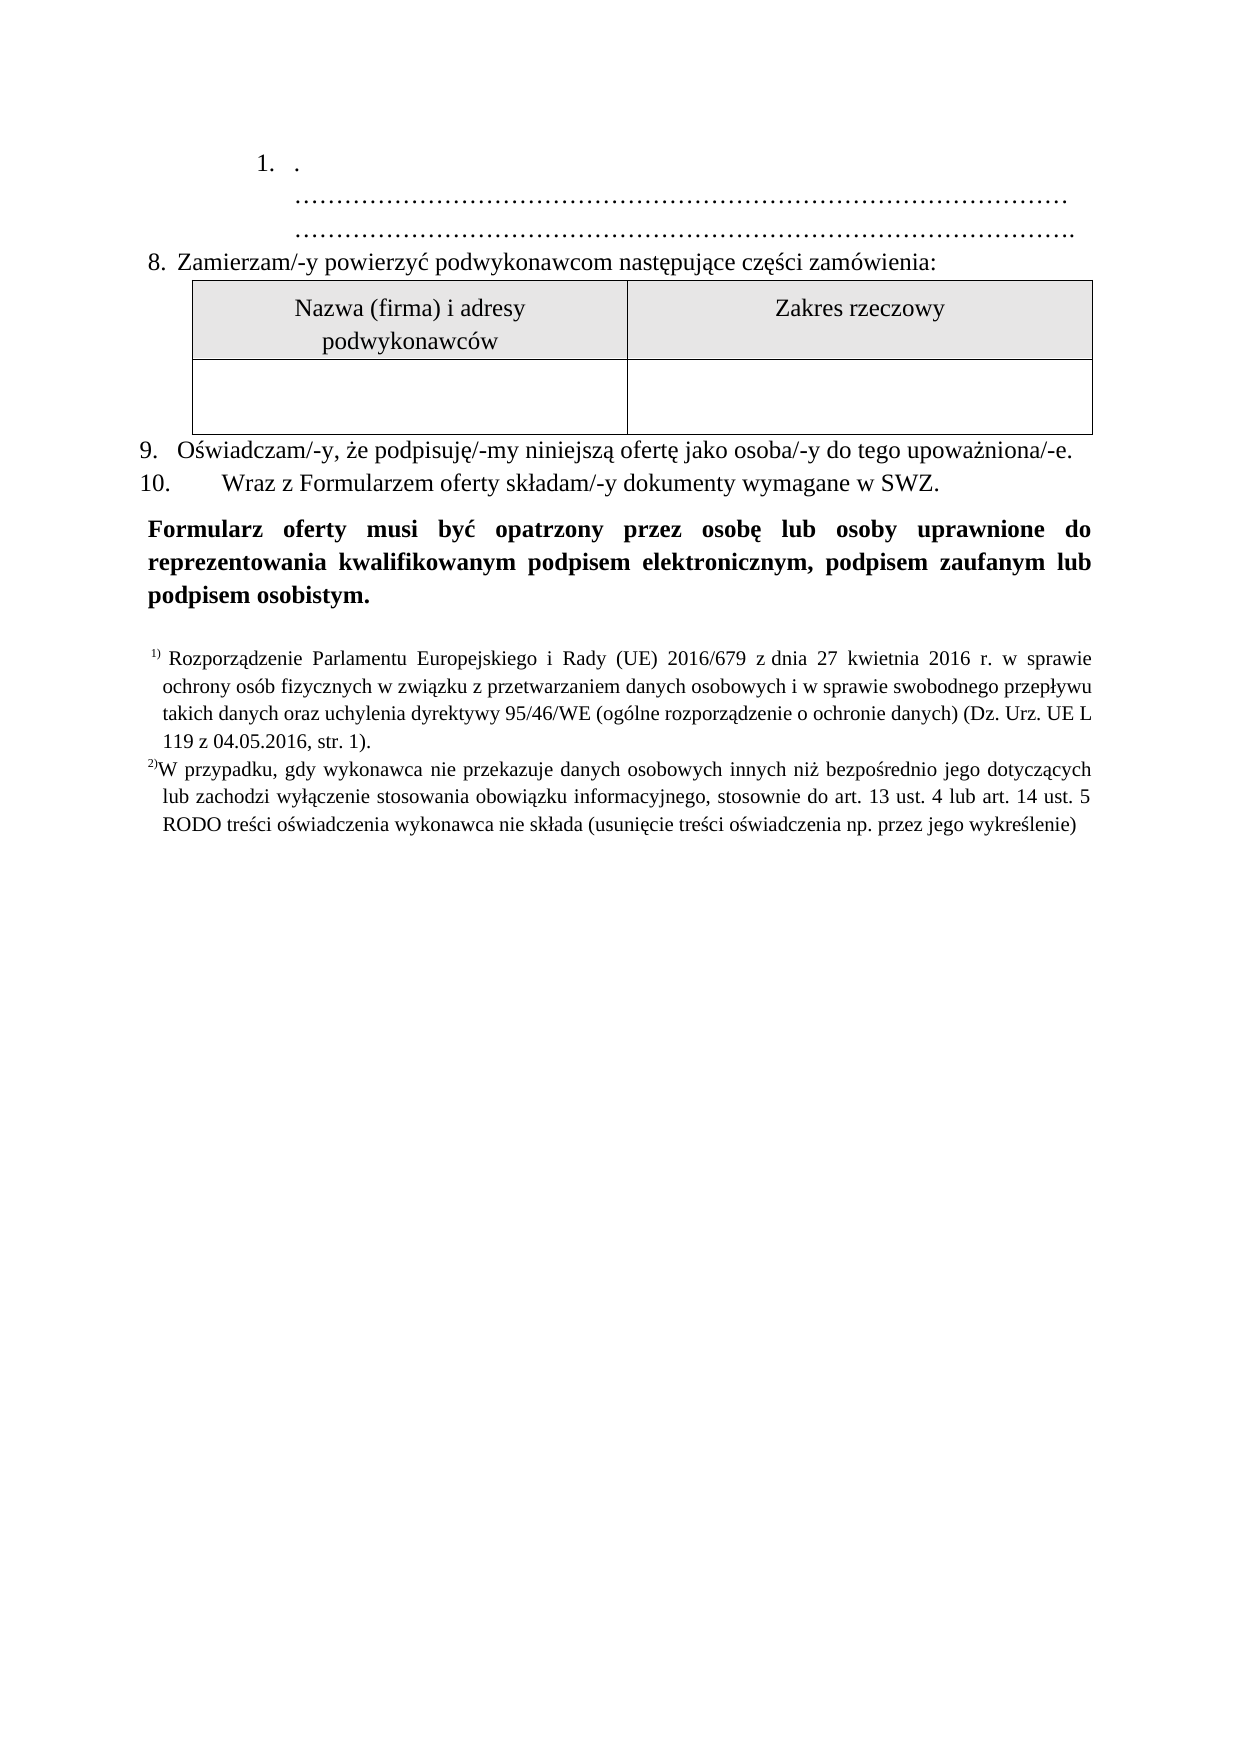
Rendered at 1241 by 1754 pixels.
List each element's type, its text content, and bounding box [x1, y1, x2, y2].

table_cell [628, 360, 1092, 434]
list Oświadczam/-y, że podpisuję/-my niniejszą ofertę jako osoba/-y do tego upoważniona/-e. [139, 435, 1093, 464]
text 2)W przypadku, gdy wykonawca nie przekazuje danych osobowych innych niż bezpośrednio jego dotyczących lub zachodzi wyłączenie stosowania obowiązku informacyjnego, stosownie do art. 13 ust. 4 lub art. 14 ust. 5 RODO treści oświadczenia wykonawca nie składa (usunięcie treści oświadczenia np. przez jego wykreślenie) [148, 756, 1093, 836]
text Formularz oferty musi być opatrzony przez osobę lub osoby uprawnione do reprezentowania kwalifikowanym podpisem elektronicznym, podpisem zaufanym lub podpisem osobistym. [148, 514, 1093, 609]
list .……………………………………………………………………………………………………………………………………………………………………. [256, 148, 1093, 242]
table_header Zakres rzeczowy [628, 281, 1092, 358]
list Zamierzam/-y powierzyć podwykonawcom następujące części zamówienia: [148, 247, 1093, 275]
table_header Nazwa (firma) i adresy podwykonawców [193, 281, 627, 358]
table_cell [193, 360, 627, 434]
list Wraz z Formularzem oferty składam/-y dokumenty wymagane w SWZ. [139, 468, 1093, 497]
text 1) Rozporządzenie Parlamentu Europejskiego i Rady (UE) 2016/679 z dnia 27 kwietnia 2016 r. w sprawie ochrony osób fizycznych w związku z przetwarzaniem danych osobowych i w sprawie swobodnego przepływu takich danych oraz uchylenia dyrektywy 95/46/WE (ogólne rozporządzenie o ochronie danych) (Dz. Urz. UE L 119 z 04.05.2016, str. 1). [151, 646, 1093, 753]
